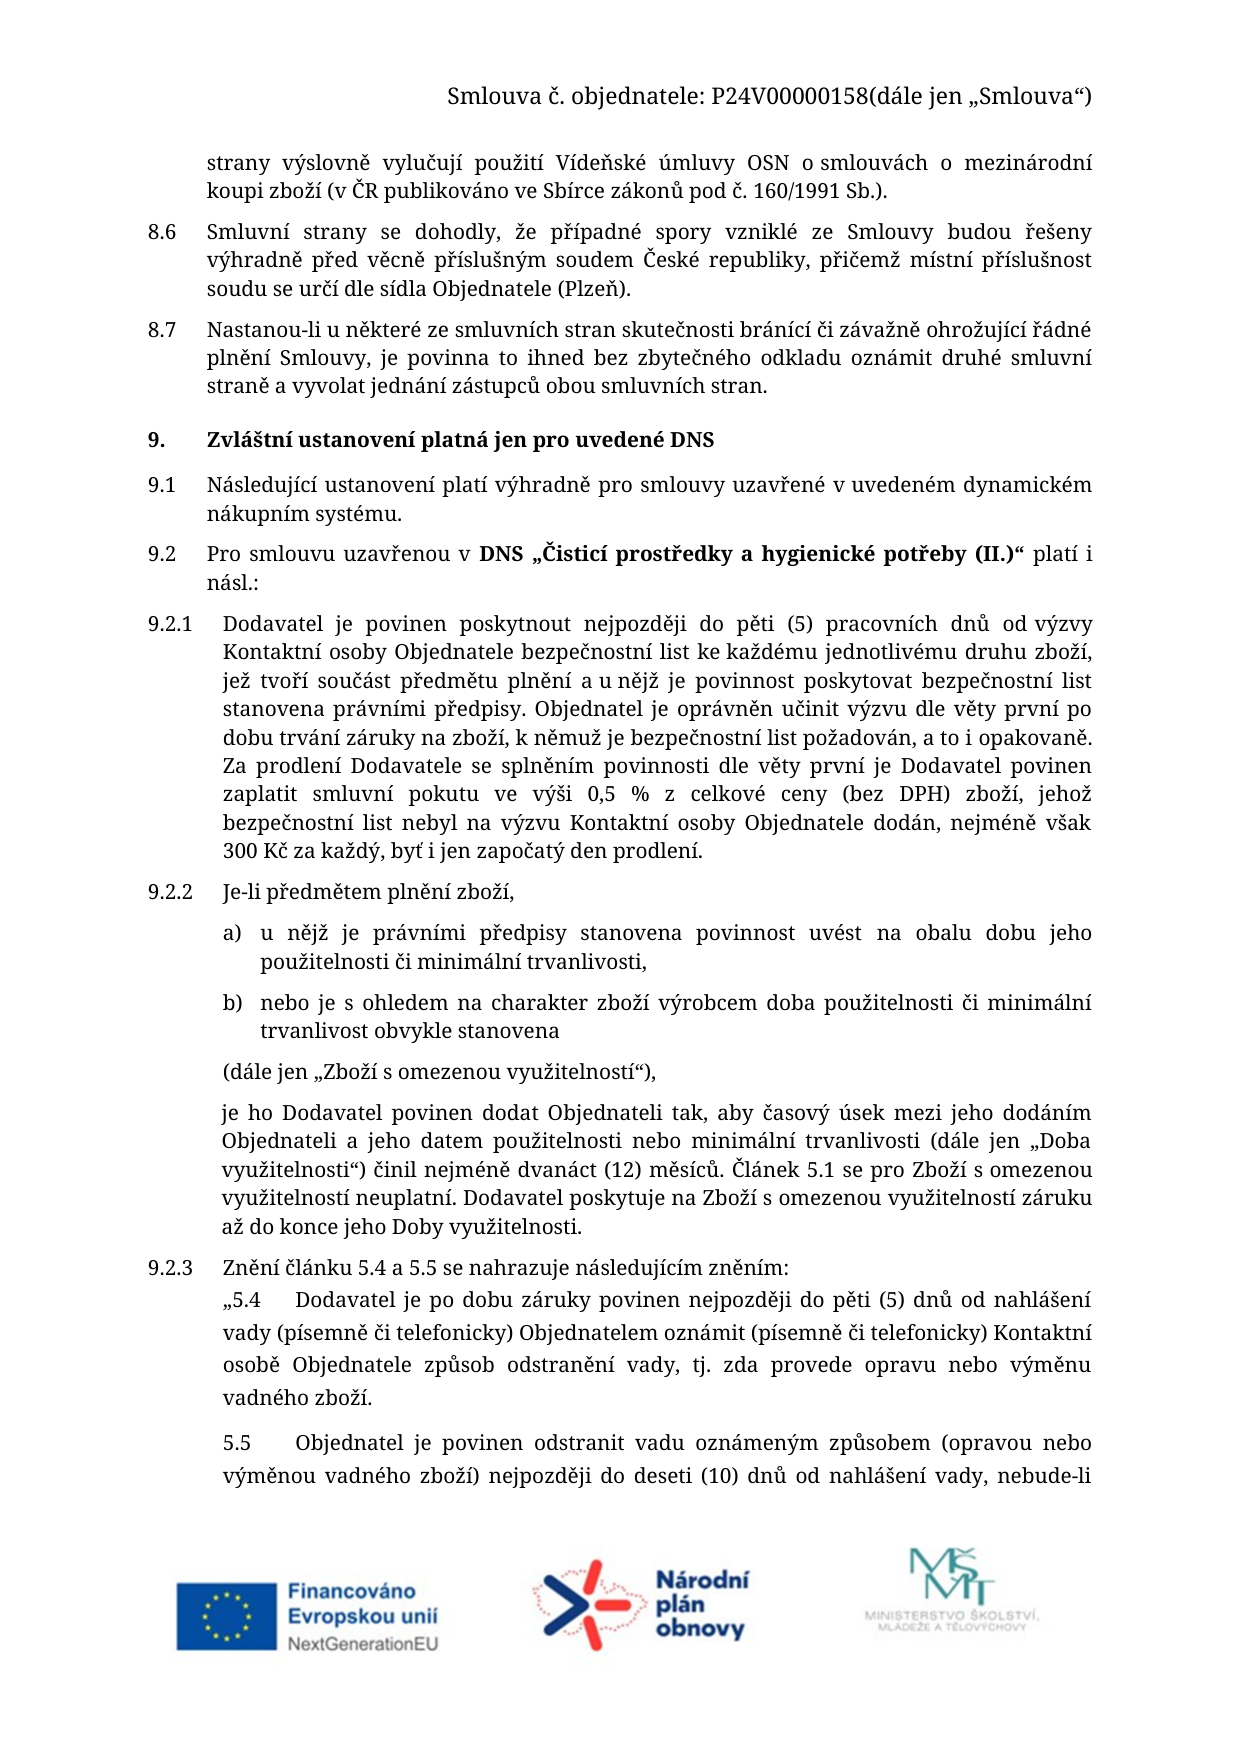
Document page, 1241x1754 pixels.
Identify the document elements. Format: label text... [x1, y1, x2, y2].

list Znění článku 5.4 a 5.5 se nahrazuje následujícím zněním: [148, 1253, 1093, 1281]
text (dále jen „Zboží s omezenou využitelností“), [223, 1057, 1093, 1086]
list Nastanou-li u některé ze smluvních stran skutečnosti bránící či závažně ohrožující řádné plnění Smlouvy, je povinna to ihned bez zbytečného odkladu oznámit druhé smluvní straně a vyvolat jednání zástupců obou smluvních stran. [148, 315, 1093, 400]
list Pro smlouvu uzavřenou v DNS „Čisticí prostředky a hygienické potřeby (II.)“ platí i násl.: [148, 539, 1093, 596]
list Je-li předmětem plnění zboží, [148, 877, 1093, 906]
list nebo je s ohledem na charakter zboží výrobcem doba použitelnosti či minimální trvanlivost obvykle stanovena [223, 988, 1093, 1044]
list u nějž je právními předpisy stanovena povinnost uvést na obalu dobu jeho použitelnosti či minimální trvanlivosti, [223, 918, 1093, 975]
list Následující ustanovení platí výhradně pro smlouvy uzavřené v uvedeném dynamickém nákupním systému. [148, 470, 1093, 527]
picture [147, 1500, 1093, 1678]
list Dodavatel je povinen poskytnout nejpozději do pěti (5) pracovních dnů od výzvy Kontaktní osoby Objednatele bezpečnostní list ke každému jednotlivému druhu zboží, jež tvoří součást předmětu plnění a u nějž je povinnost poskytovat bezpečnostní list stanovena právními předpisy. Objednatel je oprávněn učinit výzvu dle věty první po dobu trvání záruky na zboží, k němuž je bezpečnostní list požadován, a to i opakovaně. Za prodlení Dodavatele se splněním povinnosti dle věty první je Dodavatel povinen zaplatit smluvní pokutu ve výši 0,5 % z celkové ceny (bez DPH) zboží, jehož bezpečnostní list nebyl na výzvu Kontaktní osoby Objednatele dodán, nejméně však 300 Kč za každý, byť i jen započatý den prodlení. [148, 609, 1093, 865]
list Smluvní strany se dohodly, že případné spory vzniklé ze Smlouvy budou řešeny výhradně před věcně příslušným soudem České republiky, přičemž místní příslušnost soudu se určí dle sídla Objednatele (Plzeň). [148, 217, 1093, 302]
list „5.4 Dodavatel je po dobu záruky povinen nejpozději do pěti (5) dnů od nahlášení vady (písemně či telefonicky) Objednatelem oznámit (písemně či telefonicky) Kontaktní osobě Objednatele způsob odstranění vady, tj. zda provede opravu nebo výměnu vadného zboží. [223, 1285, 1093, 1412]
list Zvláštní ustanovení platná jen pro uvedené DNS [148, 425, 1093, 453]
text je ho Dodavatel povinen dodat Objednateli tak, aby časový úsek mezi jeho dodáním Objednateli a jeho datem použitelnosti nebo minimální trvanlivosti (dále jen „Doba využitelnosti“) činil nejméně dvanáct (12) měsíců. Článek 5.1 se pro Zboží s omezenou využitelností neuplatní. Dodavatel poskytuje na Zboží s omezenou využitelností záruku až do konce jeho Doby využitelnosti. [221, 1098, 1093, 1240]
